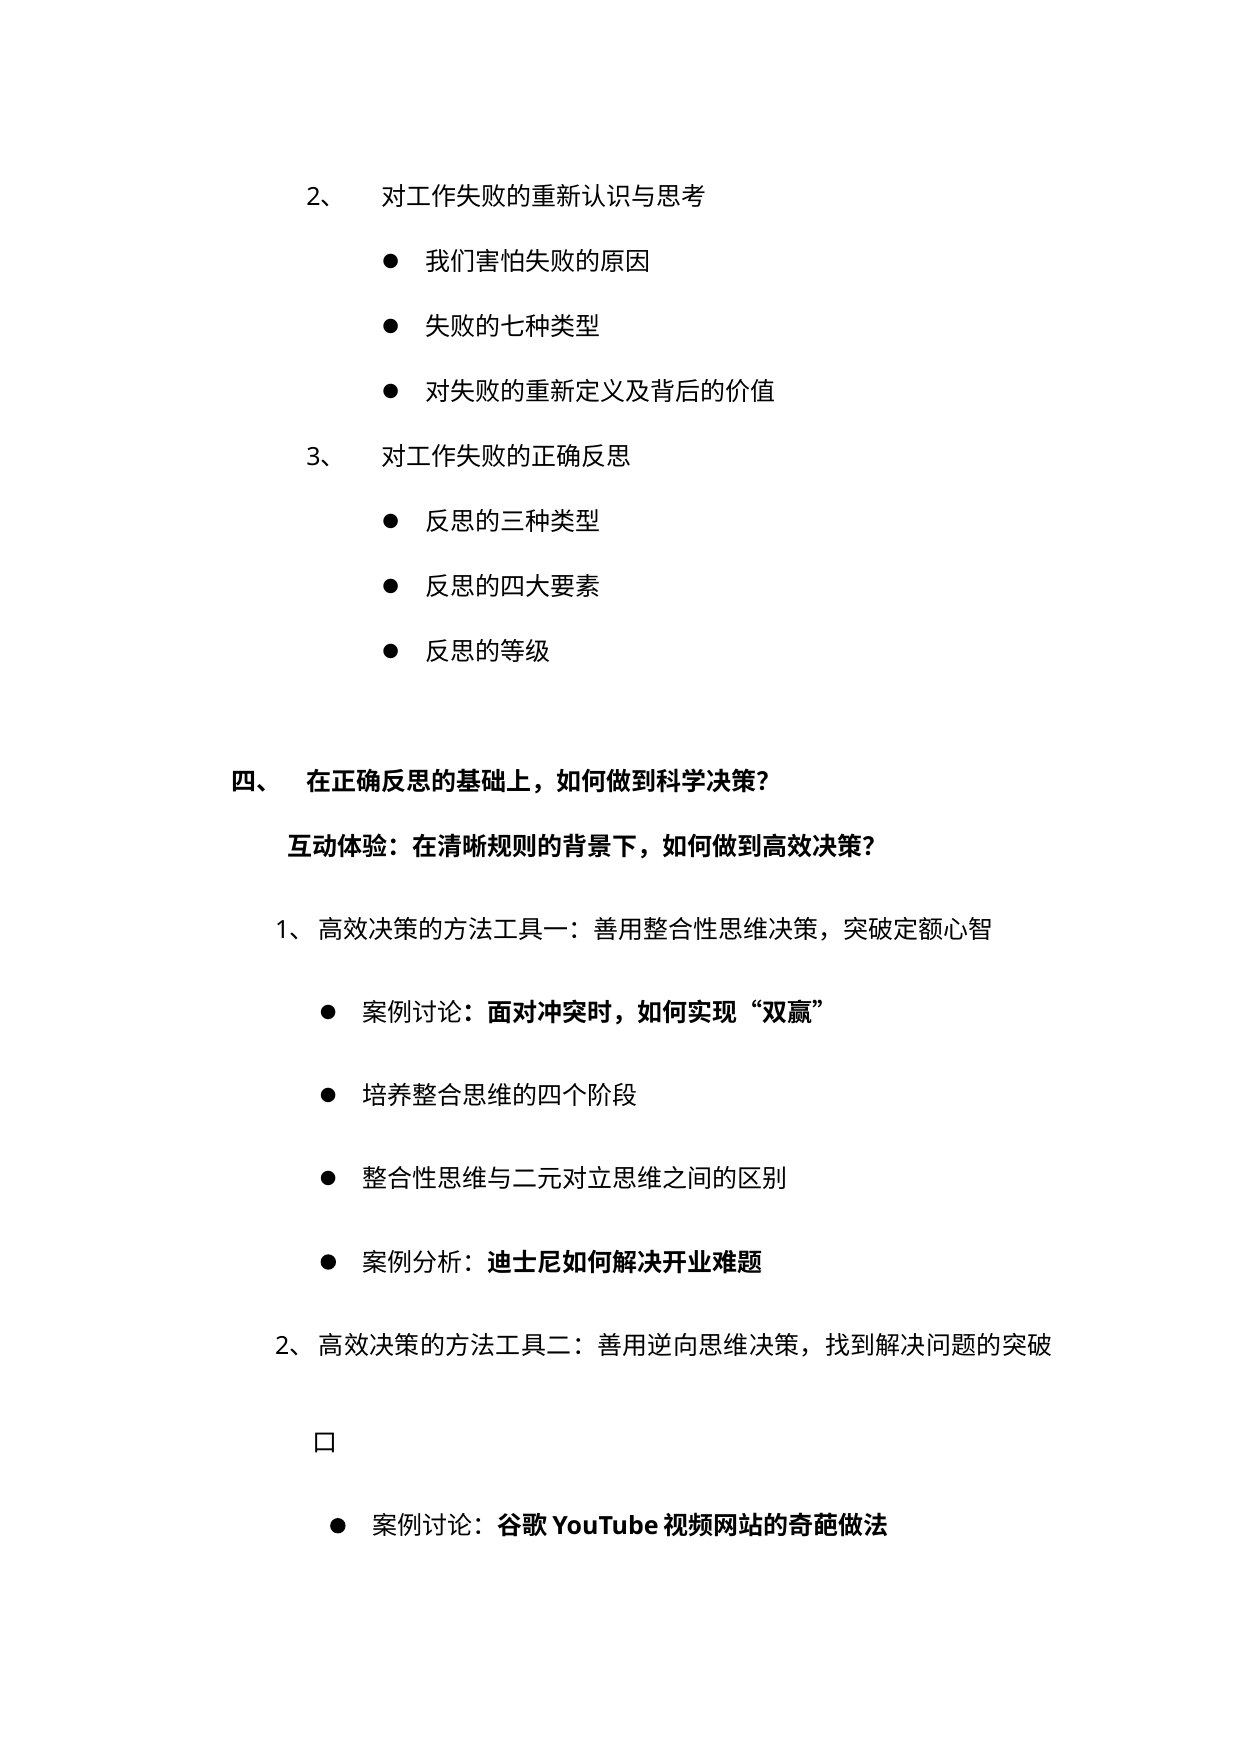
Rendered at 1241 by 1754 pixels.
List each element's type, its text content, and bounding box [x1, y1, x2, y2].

list 对工作失败的重新认识与思考 [306, 162, 1053, 227]
list 高效决策的方法工具二：善用逆向思维决策，找到解决问题的突破口 [275, 1311, 1053, 1473]
list 反思的三种类型 [381, 487, 1053, 552]
list 反思的四大要素 [381, 552, 1053, 617]
list 对工作失败的正确反思 [306, 422, 1053, 487]
list 在正确反思的基础上，如何做到科学决策？ [231, 747, 1053, 812]
list 案例分析：迪士尼如何解决开业难题 [319, 1228, 1053, 1293]
list 整合性思维与二元对立思维之间的区别 [319, 1144, 1053, 1209]
list 案例讨论：谷歌YouTube视频网站的奇葩做法 [328, 1491, 1053, 1556]
list 我们害怕失败的原因 [381, 227, 1053, 292]
list 对失败的重新定义及背后的价值 [381, 357, 1053, 422]
list 案例讨论：面对冲突时，如何实现“双赢” [319, 978, 1053, 1043]
list 反思的等级 [381, 617, 1053, 682]
list 培养整合思维的四个阶段 [319, 1061, 1053, 1126]
list 失败的七种类型 [381, 292, 1053, 357]
list 高效决策的方法工具一：善用整合性思维决策，突破定额心智 [275, 895, 1053, 960]
text 互动体验：在清晰规则的背景下，如何做到高效决策？ [187, 812, 1053, 877]
